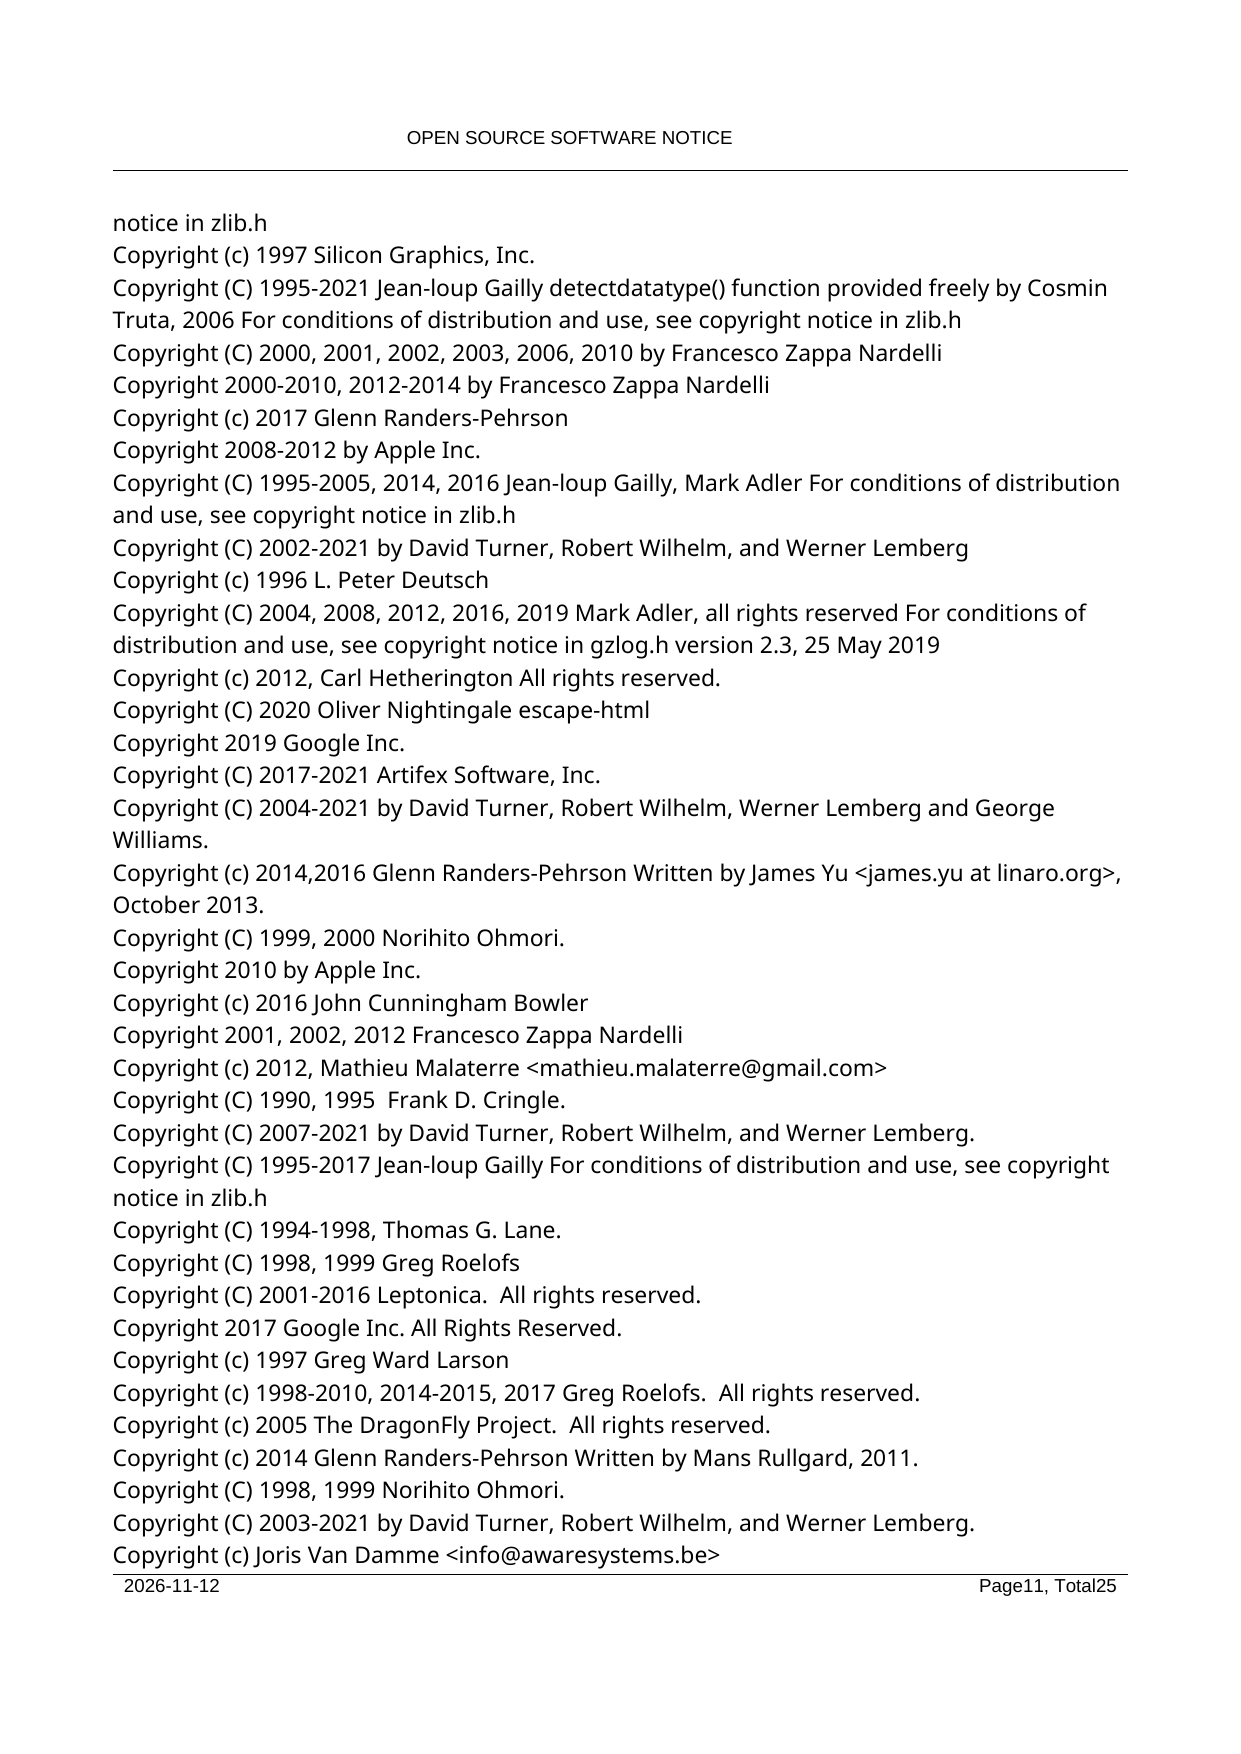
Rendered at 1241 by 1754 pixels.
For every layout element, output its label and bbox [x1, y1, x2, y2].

text [112, 206, 1128, 1571]
